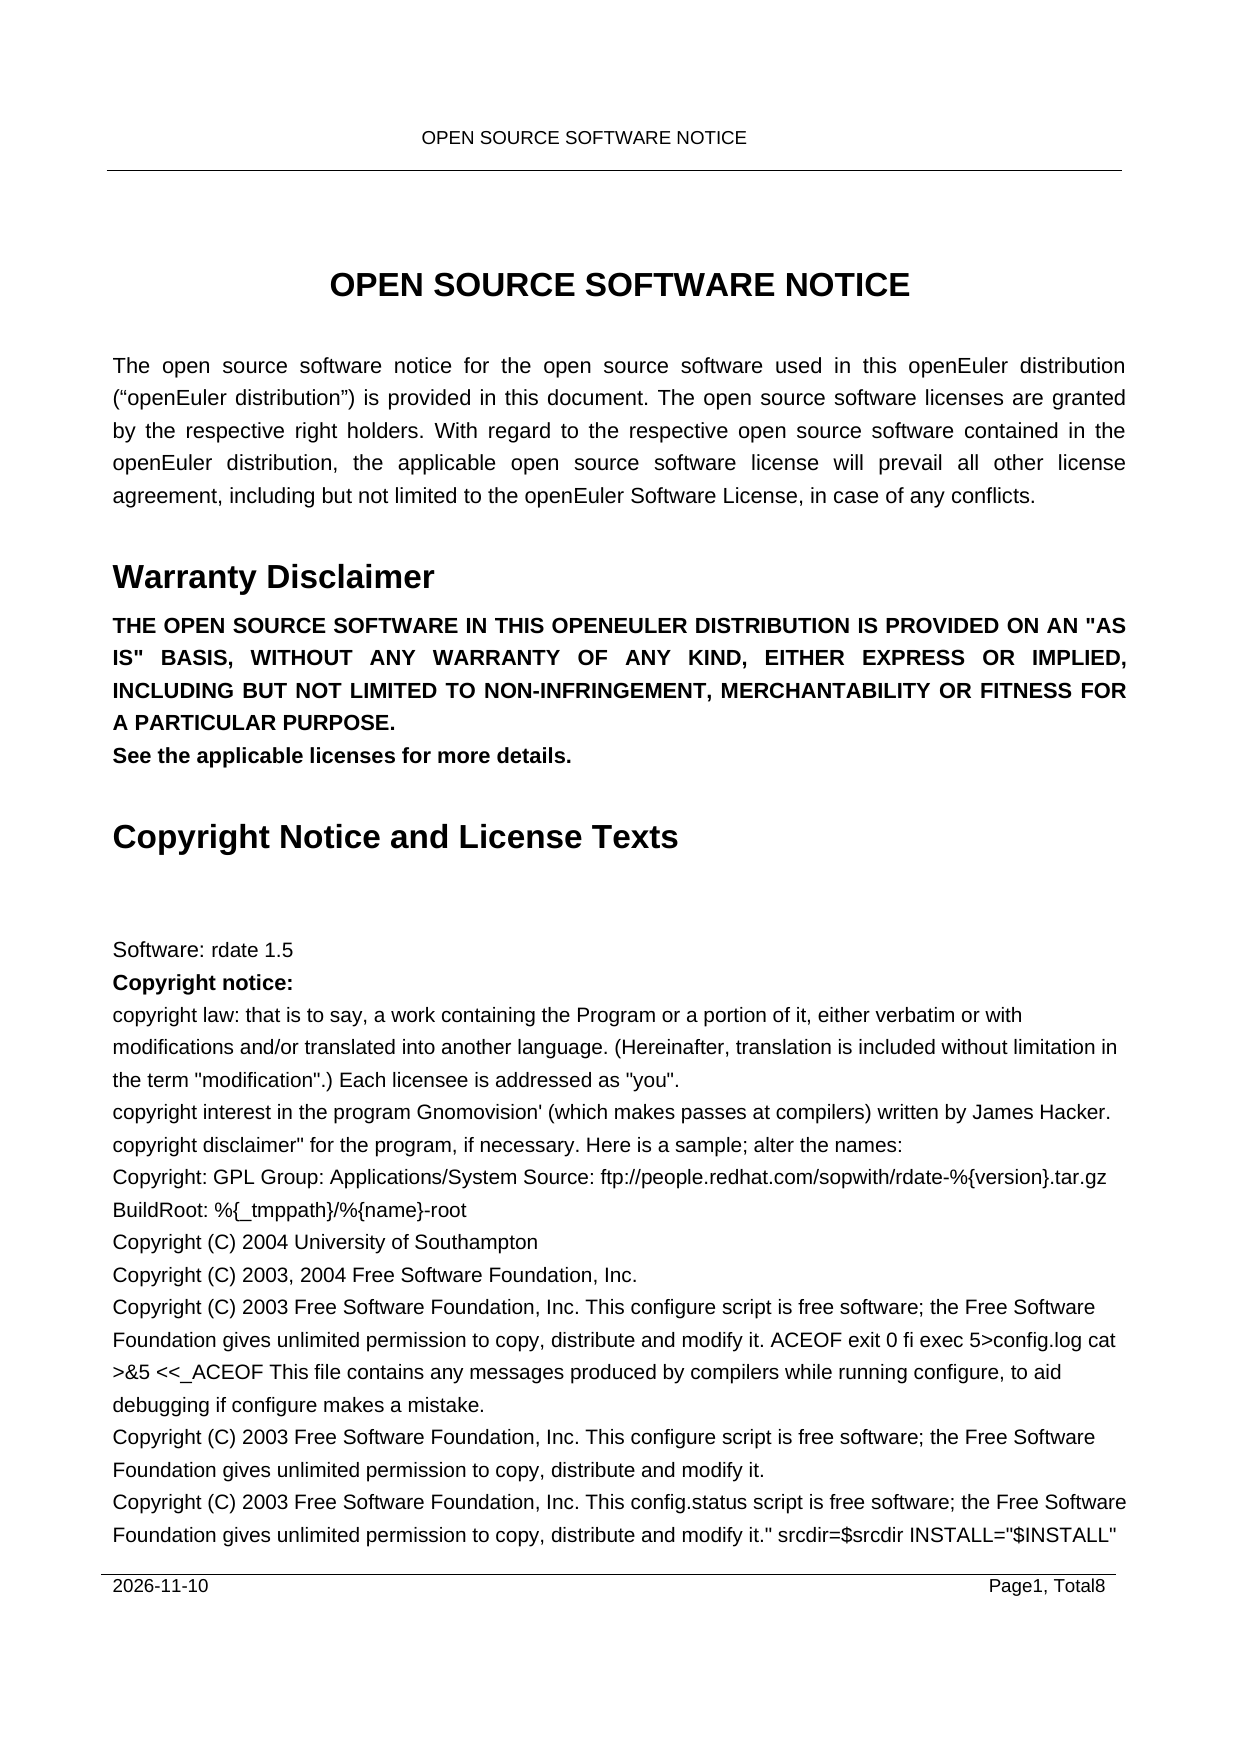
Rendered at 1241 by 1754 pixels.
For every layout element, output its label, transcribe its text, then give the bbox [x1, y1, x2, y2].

text Copyright (C) 2003, 2004 Free Software Foundation, Inc. [112, 1258, 1128, 1291]
text Copyright (C) 2004 University of Southampton [112, 1226, 1128, 1258]
text THE OPEN SOURCE SOFTWARE IN THIS OPENEULER DISTRIBUTION IS PROVIDED ON AN "AS IS" BASIS, WITHOUT ANY WARRANTY OF ANY KIND, EITHER EXPRESS OR IMPLIED, INCLUDING BUT NOT LIMITED TO NON-INFRINGEMENT, MERCHANTABILITY OR FITNESS FOR A PARTICULAR PURPOSE. See the applicable licenses for more details. [112, 609, 1128, 771]
text OPEN SOURCE SOFTWARE NOTICE [112, 251, 1128, 316]
text copyright law: that is to say, a work containing the Program or a portion of it, either verbatim or with modifications and/or translated into another language. (Hereinafter, translation is included without limitation in the term "modification".) Each licensee is addressed as "you". [112, 998, 1128, 1096]
text The open source software notice for the open source software used in this openEuler distribution (“openEuler distribution”) is provided in this document. The open source software licenses are granted by the respective right holders. With regard to the respective open source software contained in the openEuler distribution, the applicable open source software license will prevail all other license agreement, including but not limited to the openEuler Software License, in case of any conflicts. [112, 349, 1128, 511]
text Copyright: GPL Group: Applications/System Source: ftp://people.redhat.com/sopwith/rdate-%{version}.tar.gz BuildRoot: %{_tmppath}/%{name}-root [112, 1161, 1128, 1226]
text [112, 1486, 1128, 1551]
text Copyright Notice and License Texts [112, 804, 1128, 869]
text Copyright notice: [112, 966, 1128, 998]
text Warranty Disclaimer [112, 544, 1128, 609]
text copyright disclaimer" for the program, if necessary. Here is a sample; alter the names: [112, 1128, 1128, 1161]
text Copyright (C) 2003 Free Software Foundation, Inc. This configure script is free software; the Free Software Foundation gives unlimited permission to copy, distribute and modify it. [112, 1421, 1128, 1486]
text Software: rdate 1.5 [112, 933, 1128, 966]
text Copyright (C) 2003 Free Software Foundation, Inc. This configure script is free software; the Free Software Foundation gives unlimited permission to copy, distribute and modify it. ACEOF exit 0 fi exec 5>config.log cat >&5 <<_ACEOF This file contains any messages produced by compilers while running configure, to aid debugging if configure makes a mistake. [112, 1291, 1128, 1421]
text copyright interest in the program Gnomovision' (which makes passes at compilers) written by James Hacker. [112, 1096, 1128, 1128]
